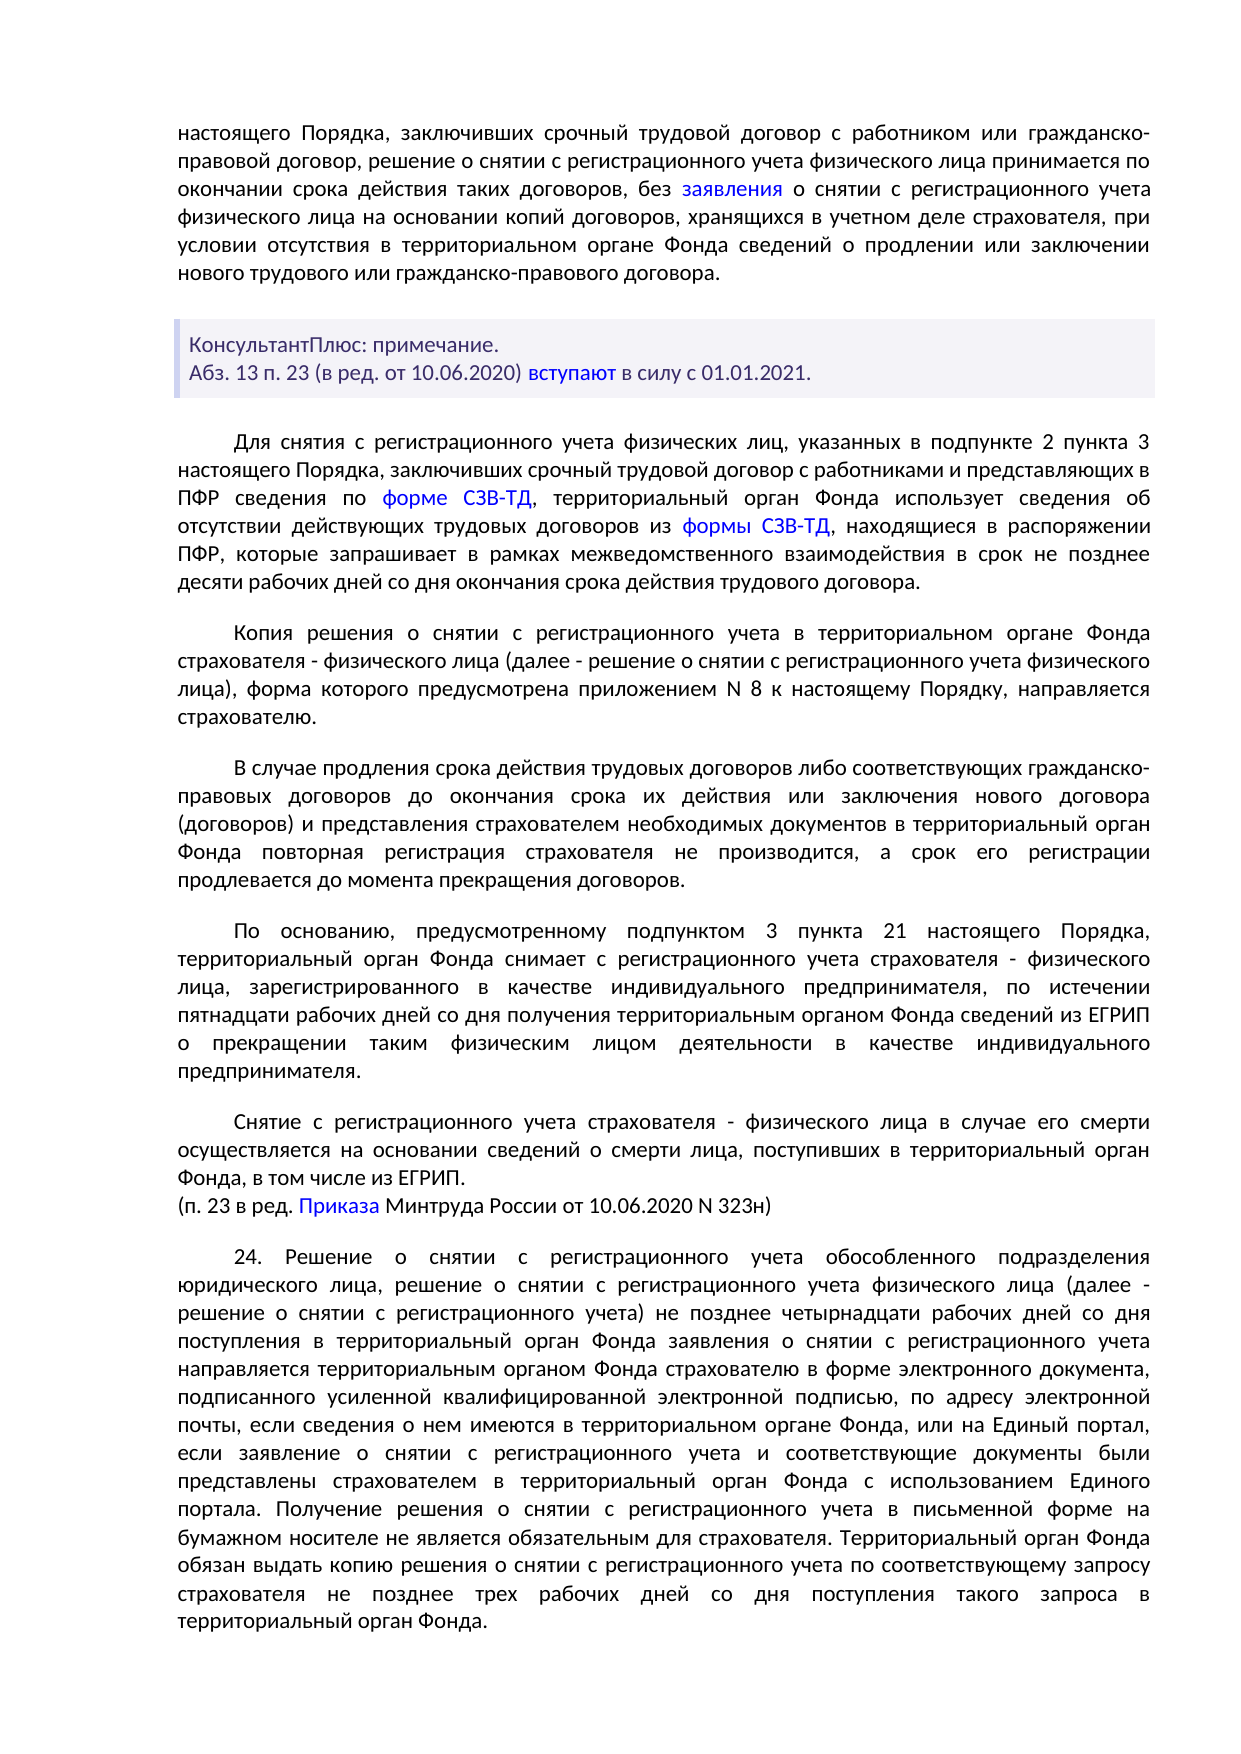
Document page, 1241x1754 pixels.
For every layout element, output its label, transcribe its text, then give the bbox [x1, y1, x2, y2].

text Для снятия с регистрационного учета физических лиц, указанных в подпункте 2 пункта 3 настоящего Порядка, заключивших срочный трудовой договор с работниками и представляющих в ПФР сведения по форме СЗВ-ТД, территориальный орган Фонда использует сведения об отсутствии действующих трудовых договоров из формы СЗВ-ТД, находящиеся в распоряжении ПФР, которые запрашивает в рамках межведомственного взаимодействия в срок не позднее десяти рабочих дней со дня окончания срока действия трудового договора. [177, 427, 1152, 595]
text 24. Решение о снятии с регистрационного учета обособленного подразделения юридического лица, решение о снятии с регистрационного учета физического лица (далее - решение о снятии с регистрационного учета) не позднее четырнадцати рабочих дней со дня поступления в территориальный орган Фонда заявления о снятии с регистрационного учета направляется территориальным органом Фонда страхователю в форме электронного документа, подписанного усиленной квалифицированной электронной подписью, по адресу электронной почты, если сведения о нем имеются в территориальном органе Фонда, или на Единый портал, если заявление о снятии с регистрационного учета и соответствующие документы были представлены страхователем в территориальный орган Фонда с использованием Единого портала. Получение решения о снятии с регистрационного учета в письменной форме на бумажном носителе не является обязательным для страхователя. Территориальный орган Фонда обязан выдать копию решения о снятии с регистрационного учета по соответствующему запросу страхователя не позднее трех рабочих дней со дня поступления такого запроса в территориальный орган Фонда. [177, 1242, 1152, 1635]
text Копия решения о снятии с регистрационного учета в территориальном органе Фонда страхователя - физического лица (далее - решение о снятии с регистрационного учета физического лица), форма которого предусмотрена приложением N 8 к настоящему Порядку, направляется страхователю. [177, 618, 1152, 730]
text (п. 23 в ред. Приказа Минтруда России от 10.06.2020 N 323н) [177, 1191, 1152, 1219]
text В случае продления срока действия трудовых договоров либо соответствующих гражданско-правовых договоров до окончания срока их действия или заключения нового договора (договоров) и представления страхователем необходимых документов в территориальный орган Фонда повторная регистрация страхователя не производится, а срок его регистрации продлевается до момента прекращения договоров. [177, 753, 1152, 893]
table_header КонсультантПлюс: примечание. Абз. 13 п. 23 (в ред. от 10.06.2020) вступают в силу с 01.01.2021. [180, 319, 1149, 398]
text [177, 118, 1152, 286]
text По основанию, предусмотренному подпунктом 3 пункта 21 настоящего Порядка, территориальный орган Фонда снимает с регистрационного учета страхователя - физического лица, зарегистрированного в качестве индивидуального предпринимателя, по истечении пятнадцати рабочих дней со дня получения территориальным органом Фонда сведений из ЕГРИП о прекращении таким физическим лицом деятельности в качестве индивидуального предпринимателя. [177, 916, 1152, 1084]
text Снятие с регистрационного учета страхователя - физического лица в случае его смерти осуществляется на основании сведений о смерти лица, поступивших в территориальный орган Фонда, в том числе из ЕГРИП. [177, 1107, 1152, 1191]
